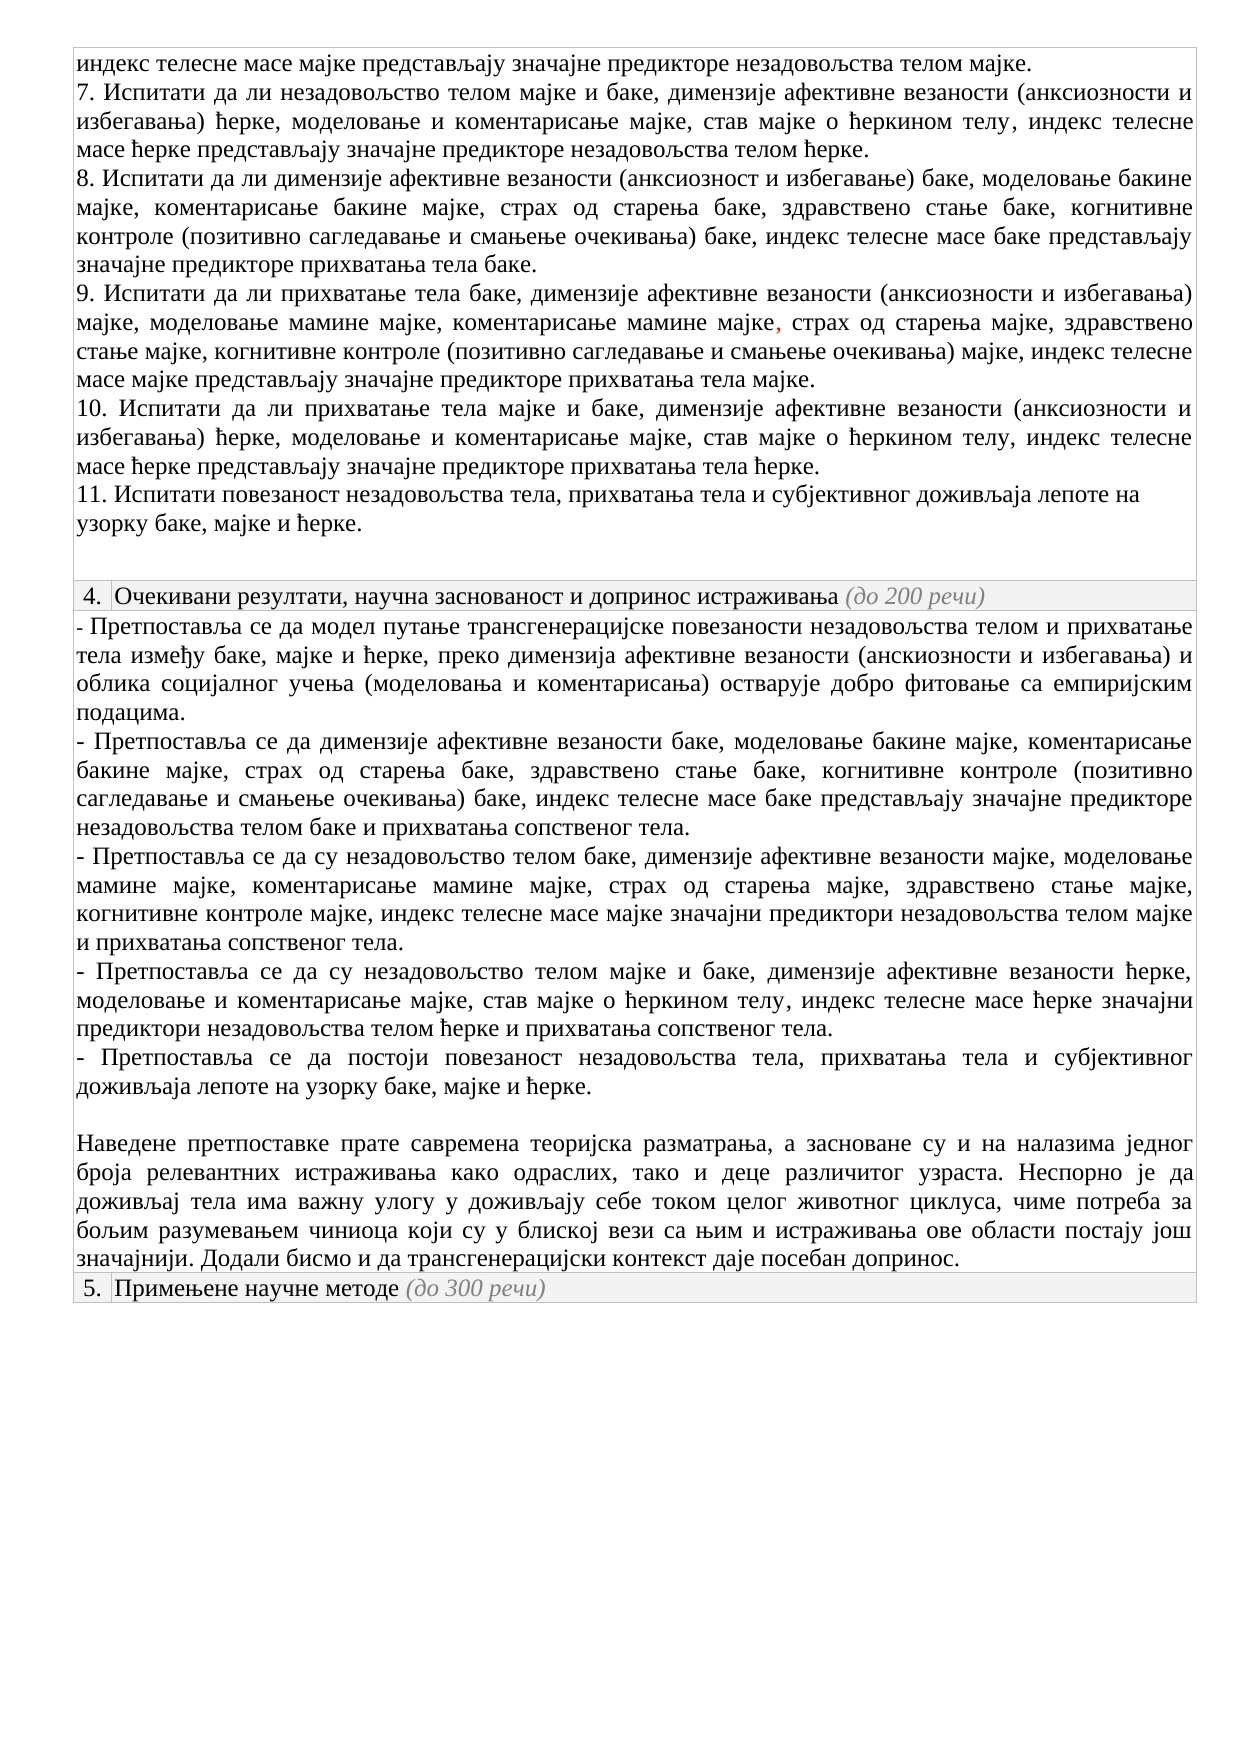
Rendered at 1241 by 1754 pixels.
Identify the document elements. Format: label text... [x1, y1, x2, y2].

table_cell Примењене научне методе (до 300 речи) [112, 1273, 1196, 1302]
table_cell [74, 48, 1196, 580]
table_cell 5. [74, 1273, 111, 1302]
table_cell 4. [74, 581, 111, 610]
table_cell Очекивани резултати, научна заснованост и допринос истраживања (до 200 речи) [112, 581, 1196, 610]
table_cell - Претпоставља се да модел путање трансгенерацијске повезаности незадовољства телом и прихватање тела између баке, мајке и ћерке, преко димензија афективне везаности (анскиозности и избегавања) и облика социјалног учења (моделовања и коментарисања) остварује добро фитовање са емпиријским подацима. - Претпоставља се да димензије афективне везаности баке, моделовање бакине мајке, коментарисање бакине мајке, страх од старења баке, здравствено стање баке, когнитивне контроле (позитивно сагледавање и смањење очекивања) баке, индекс телесне масе баке представљају значајне предикторе незадовољства телом баке и прихватања сопственог тела. - Претпоставља се да су незадовољство телом баке, димензије афективне везаности мајке, моделовање мамине мајке, коментарисање мамине мајке, страх од старења мајке, здравствено стање мајке, когнитивне контроле мајке, индекс телесне масе мајке значајни предиктори незадовољства телом мајке и прихватања сопственог тела. - Претпоставља се да су незадовољство телом мајке и баке, димензије афективне везаности ћерке, моделовање и коментарисање мајке, став мајке о ћеркином телу, индекс телесне масе ћерке значајни предиктори незадовољства телом ћерке и прихватања сопственог тела. - Претпоставља се да постоји повезаност незадовољства тела, прихватања тела и субјективног доживљаја лепоте на узорку баке, мајке и ћерке. Наведене претпоставке прате савремена теоријска разматрања, а засноване су и на налазима једног броја релевантних истраживања како одраслих, тако и деце различитог узраста. Неспорно је да доживљај тела има важну улогу у доживљају себе током целог животног циклуса, чиме потреба за бољим разумевањем чиниоца који су у блиској вези са њим и истраживања ове области постају још значајнији. Додали бисмо и да трансгенерацијски контекст даје посебан допринос. [74, 611, 1196, 1272]
